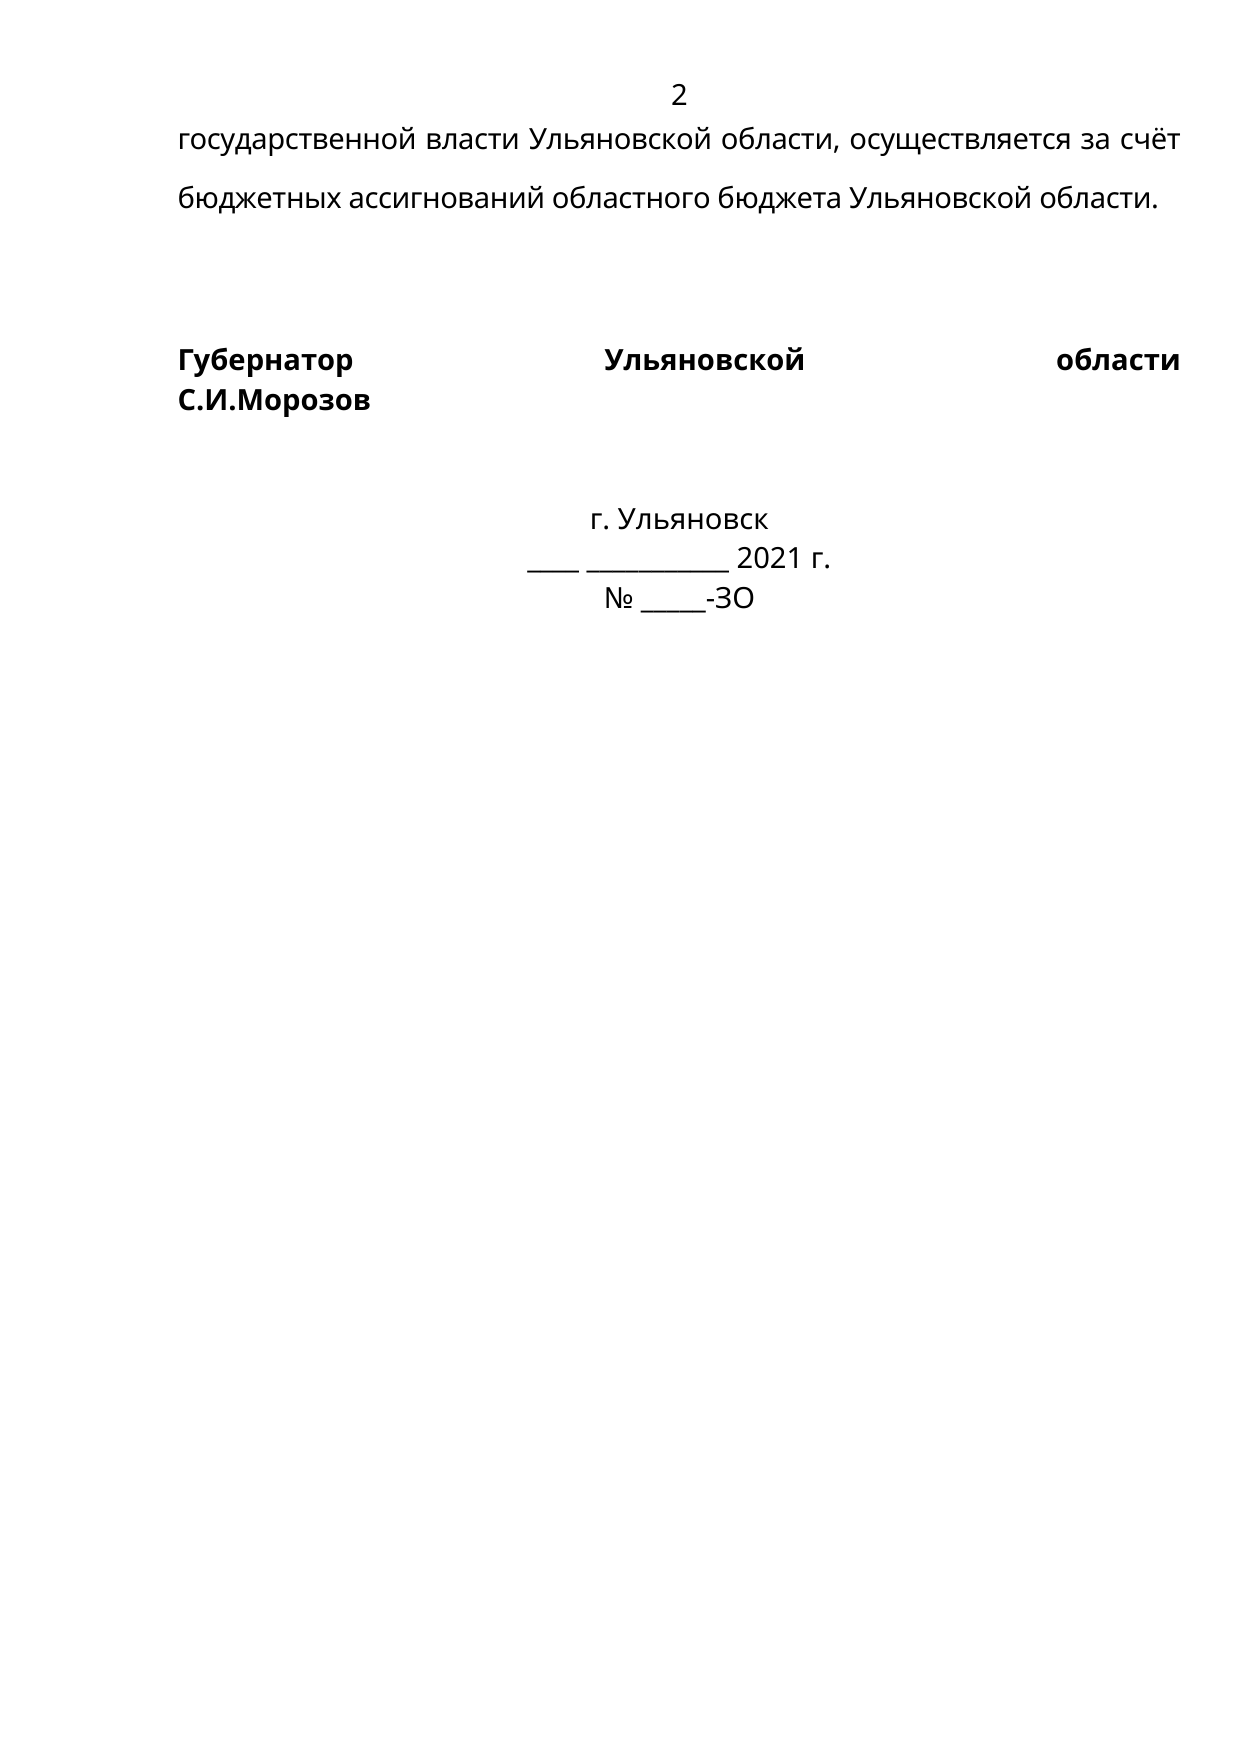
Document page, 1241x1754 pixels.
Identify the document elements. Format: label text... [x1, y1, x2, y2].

text г. Ульяновск [177, 498, 1181, 538]
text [177, 118, 1181, 217]
text № _____-ЗО [177, 577, 1181, 617]
text Губернатор Ульяновской области С.И.Морозов [177, 339, 1181, 418]
text ____ ___________ 2021 г. [177, 538, 1181, 577]
